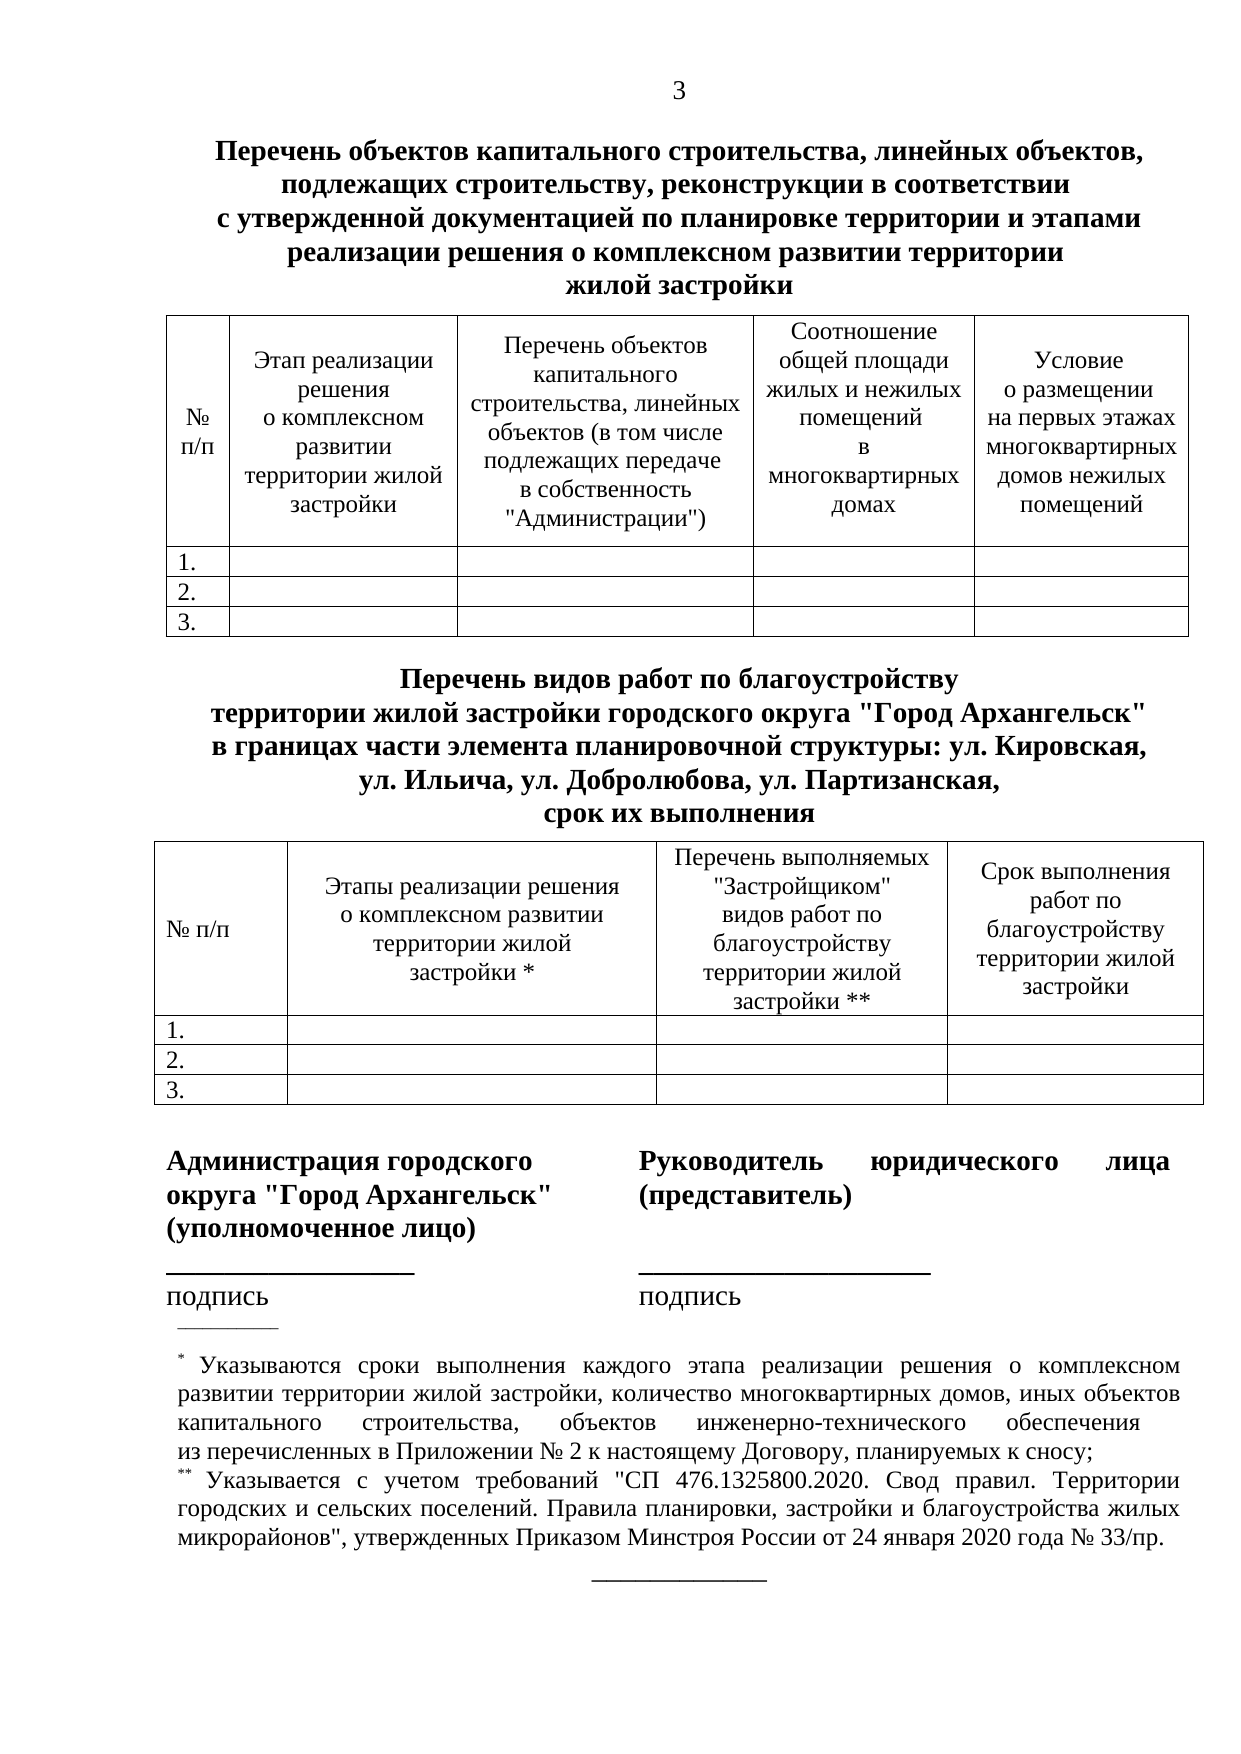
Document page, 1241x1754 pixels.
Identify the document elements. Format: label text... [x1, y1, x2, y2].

table_cell [948, 1075, 1203, 1104]
table_cell [975, 547, 1188, 576]
table_cell 2. [155, 1045, 287, 1074]
table_header Руководитель юридического лица (представитель) ____________________ подпись [639, 1110, 1170, 1311]
table_cell [288, 1016, 656, 1044]
table_cell 3. [155, 1075, 287, 1104]
table_header Администрация городского округа "Город Архангельск" (уполномоченное лицо) _________________ подпись [166, 1110, 639, 1311]
table_cell [657, 1075, 947, 1104]
text ** Указывается с учетом требований "СП 476.1325800.2020. Свод правил. Территории городских и сельских поселений. Правила планировки, застройки и благоустройства жилых микрорайонов", утвержденных Приказом Минстроя России от 24 января 2020 года № 33/пр. [177, 1465, 1181, 1551]
table_header Срок выполнения работ по благоустройству территории жилой застройки [948, 842, 1203, 1014]
table_cell [975, 577, 1188, 606]
text ____________ [177, 1311, 1181, 1345]
table_header Условие о размещении на первых этажах многоквартирных домов нежилых помещений [975, 316, 1188, 546]
table_cell [230, 577, 457, 606]
table_cell [657, 1016, 947, 1044]
table_header № п/п [167, 316, 229, 546]
table_cell [948, 1045, 1203, 1074]
table_cell [657, 1045, 947, 1074]
text Перечень объектов капитального строительства, линейных объектов, подлежащих строительству, реконструкции в соответствии с утвержденной документацией по планировке территории и этапами реализации решения о комплексном развитии территории жилой застройки [177, 133, 1181, 301]
table_header Перечень выполняемых "Застройщиком" видов работ по благоустройству территории жилой застройки ** [657, 842, 947, 1014]
table_header Этап реализации решения о комплексном развитии территории жилой застройки [230, 316, 457, 546]
table_cell [230, 607, 457, 636]
table_cell [754, 577, 974, 606]
table_cell [288, 1045, 656, 1074]
table_cell 3. [167, 607, 229, 636]
table_cell [975, 607, 1188, 636]
table_cell [458, 577, 753, 606]
table_cell [458, 547, 753, 576]
text Перечень видов работ по благоустройству [177, 661, 1181, 695]
text территории жилой застройки городского округа "Город Архангельск" [177, 695, 1181, 728]
table_header № п/п [155, 842, 287, 1014]
table_cell [230, 547, 457, 576]
table_cell [948, 1016, 1203, 1044]
text * Указываются сроки выполнения каждого этапа реализации решения о комплексном развитии территории жилой застройки, количество многоквартирных домов, иных объектов капитального строительства, объектов инженерно-технического обеспечения из перечисленных в Приложении № 2 к настоящему Договору, планируемых к сносу; [177, 1350, 1181, 1465]
table_cell 2. [167, 577, 229, 606]
table_header Этапы реализации решения о комплексном развитии территории жилой застройки * [288, 842, 656, 1014]
table_cell [754, 607, 974, 636]
table_cell [458, 607, 753, 636]
table_cell 1. [155, 1016, 287, 1044]
table_cell [288, 1075, 656, 1104]
text срок их выполнения [177, 796, 1181, 829]
text в границах части элемента планировочной структуры: ул. Кировская, ул. Ильича, ул. Добролюбова, ул. Партизанская, [177, 728, 1181, 796]
table_header Перечень объектов капитального строительства, линейных объектов (в том числе подлежащих передаче в собственность "Администрации") [458, 316, 753, 546]
text ____________ [177, 1551, 1181, 1584]
table_cell 1. [167, 547, 229, 576]
table_cell [754, 547, 974, 576]
table_header Соотношение общей площади жилых и нежилых помещений в многоквартирных домах [754, 316, 974, 546]
